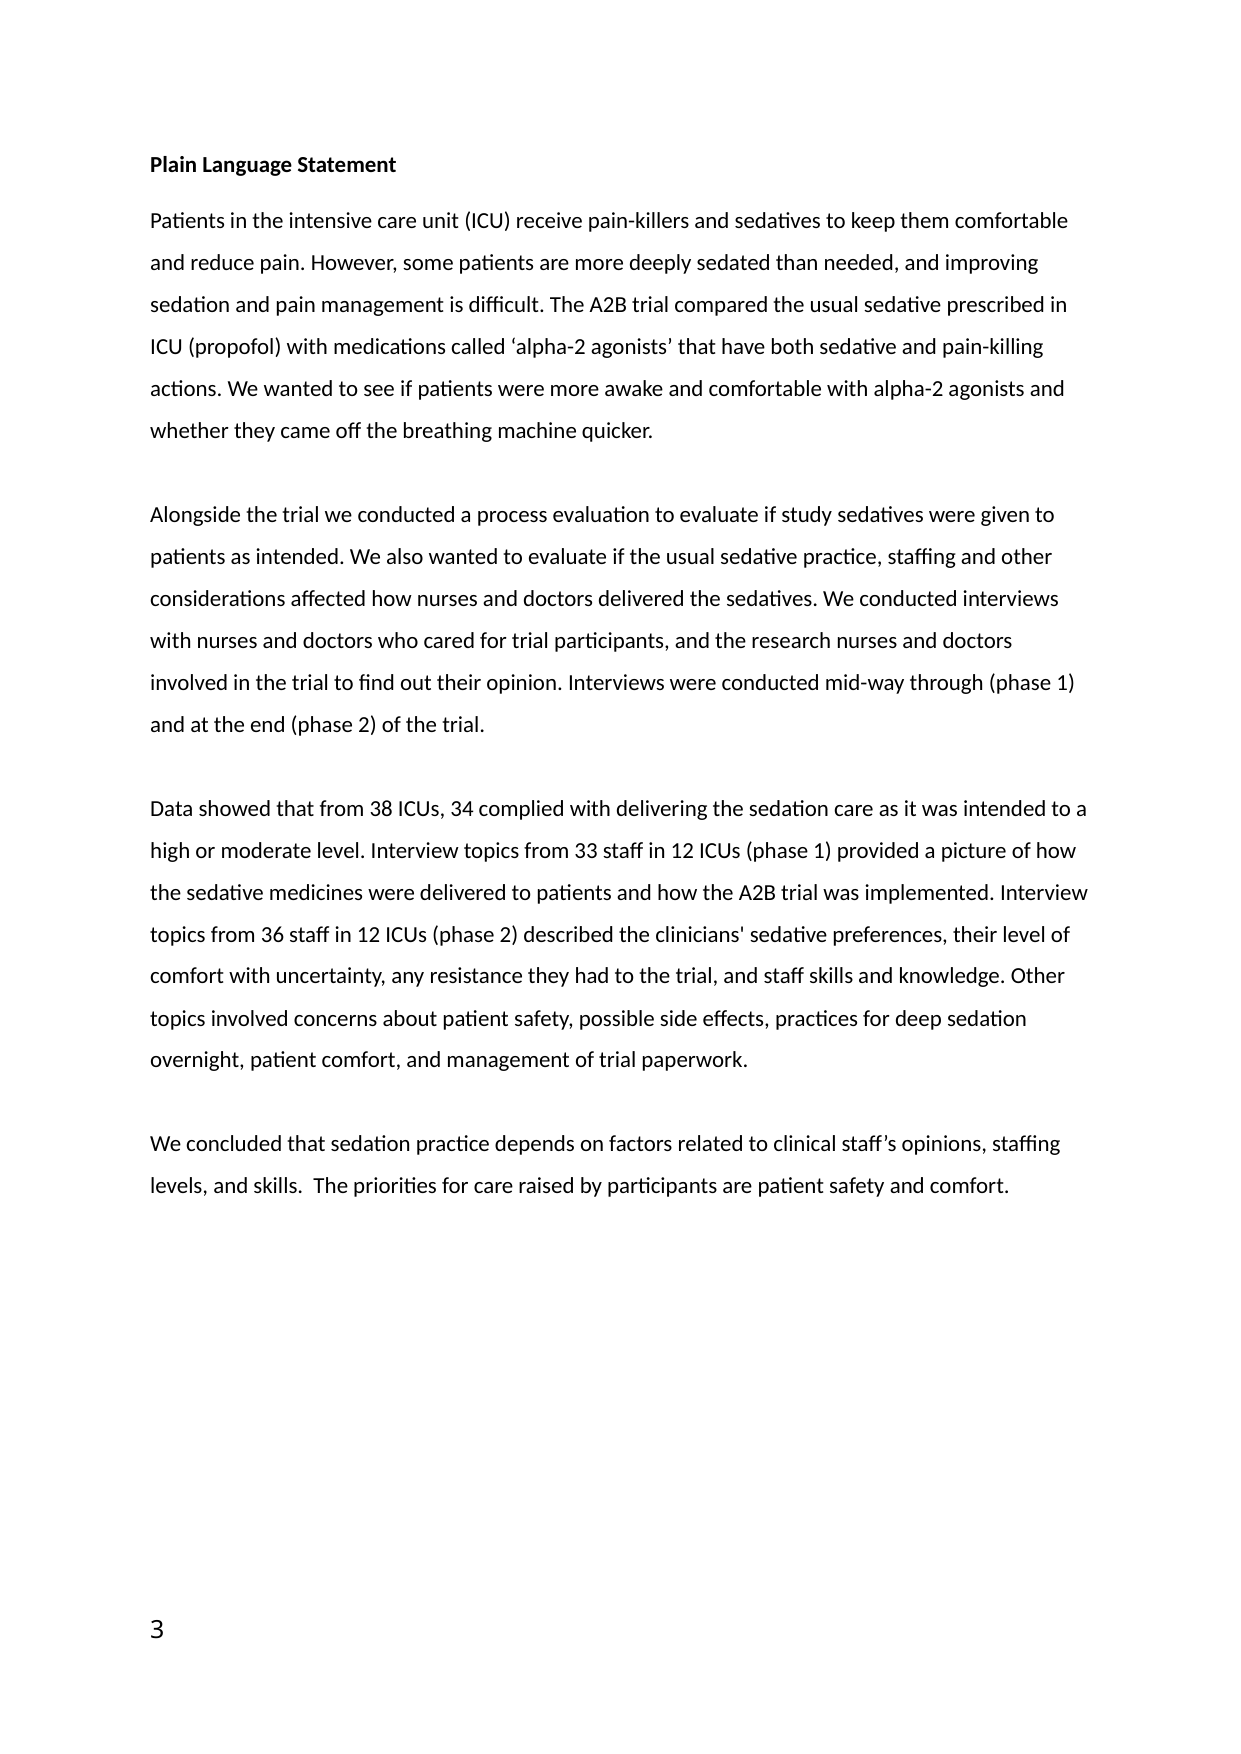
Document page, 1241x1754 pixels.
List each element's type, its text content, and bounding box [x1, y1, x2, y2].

text Patients in the intensive care unit (ICU) receive pain-killers and sedatives to keep them comfortable and reduce pain. However, some patients are more deeply sedated than needed, and improving sedation and pain management is difficult. The A2B trial compared the usual sedative prescribed in ICU (propofol) with medications called ‘alpha-2 agonists’ that have both sedative and pain-killing actions. We wanted to see if patients were more awake and comfortable with alpha-2 agonists and whether they came off the breathing machine quicker. [150, 206, 1090, 444]
text We concluded that sedation practice depends on factors related to clinical staff’s opinions, staffing levels, and skills. The priorities for care raised by participants are patient safety and comfort. [150, 1129, 1090, 1199]
text Data showed that from 38 ICUs, 34 complied with delivering the sedation care as it was intended to a high or moderate level. Interview topics from 33 staff in 12 ICUs (phase 1) provided a picture of how the sedative medicines were delivered to patients and how the A2B trial was implemented. Interview topics from 36 staff in 12 ICUs (phase 2) described the clinicians' sedative preferences, their level of comfort with uncertainty, any resistance they had to the trial, and staff skills and knowledge. Other topics involved concerns about patient safety, possible side effects, practices for deep sedation overnight, patient comfort, and management of trial paperwork. [150, 794, 1090, 1074]
text Alongside the trial we conducted a process evaluation to evaluate if study sedatives were given to patients as intended. We also wanted to evaluate if the usual sedative practice, staffing and other considerations affected how nurses and doctors delivered the sedatives. We conducted interviews with nurses and doctors who cared for trial participants, and the research nurses and doctors involved in the trial to find out their opinion. Interviews were conducted mid-way through (phase 1) and at the end (phase 2) of the trial. [150, 500, 1090, 738]
text Plain Language Statement [150, 150, 1090, 178]
